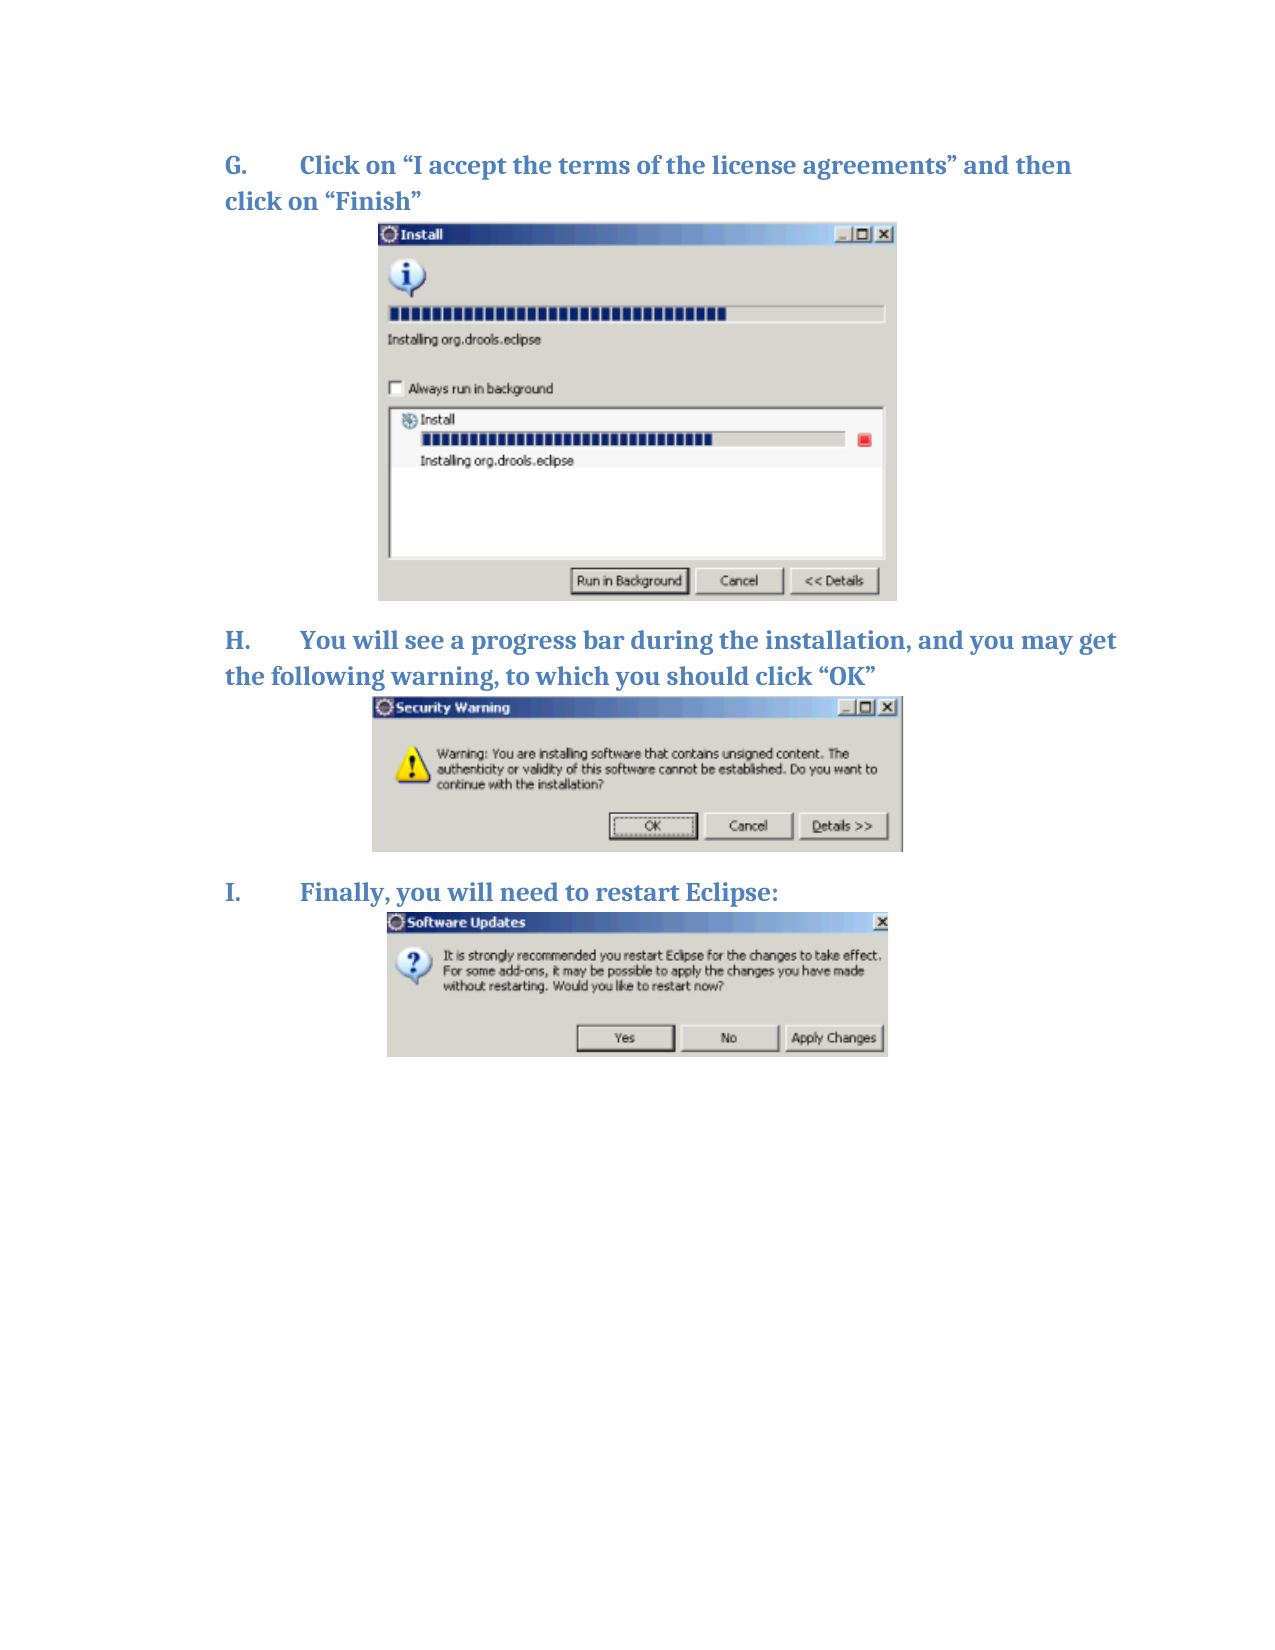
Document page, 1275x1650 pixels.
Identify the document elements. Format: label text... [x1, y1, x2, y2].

subtitle You will see a progress bar during the installation, and you may get the following warning, to which you should click “OK” [225, 625, 1125, 692]
picture [371, 696, 904, 852]
subtitle Click on “I accept the terms of the license agreements” and then click on “Finish” [225, 150, 1125, 217]
picture [386, 912, 889, 1057]
picture [378, 221, 897, 601]
subtitle Finally, you will need to restart Eclipse: [225, 877, 1125, 908]
